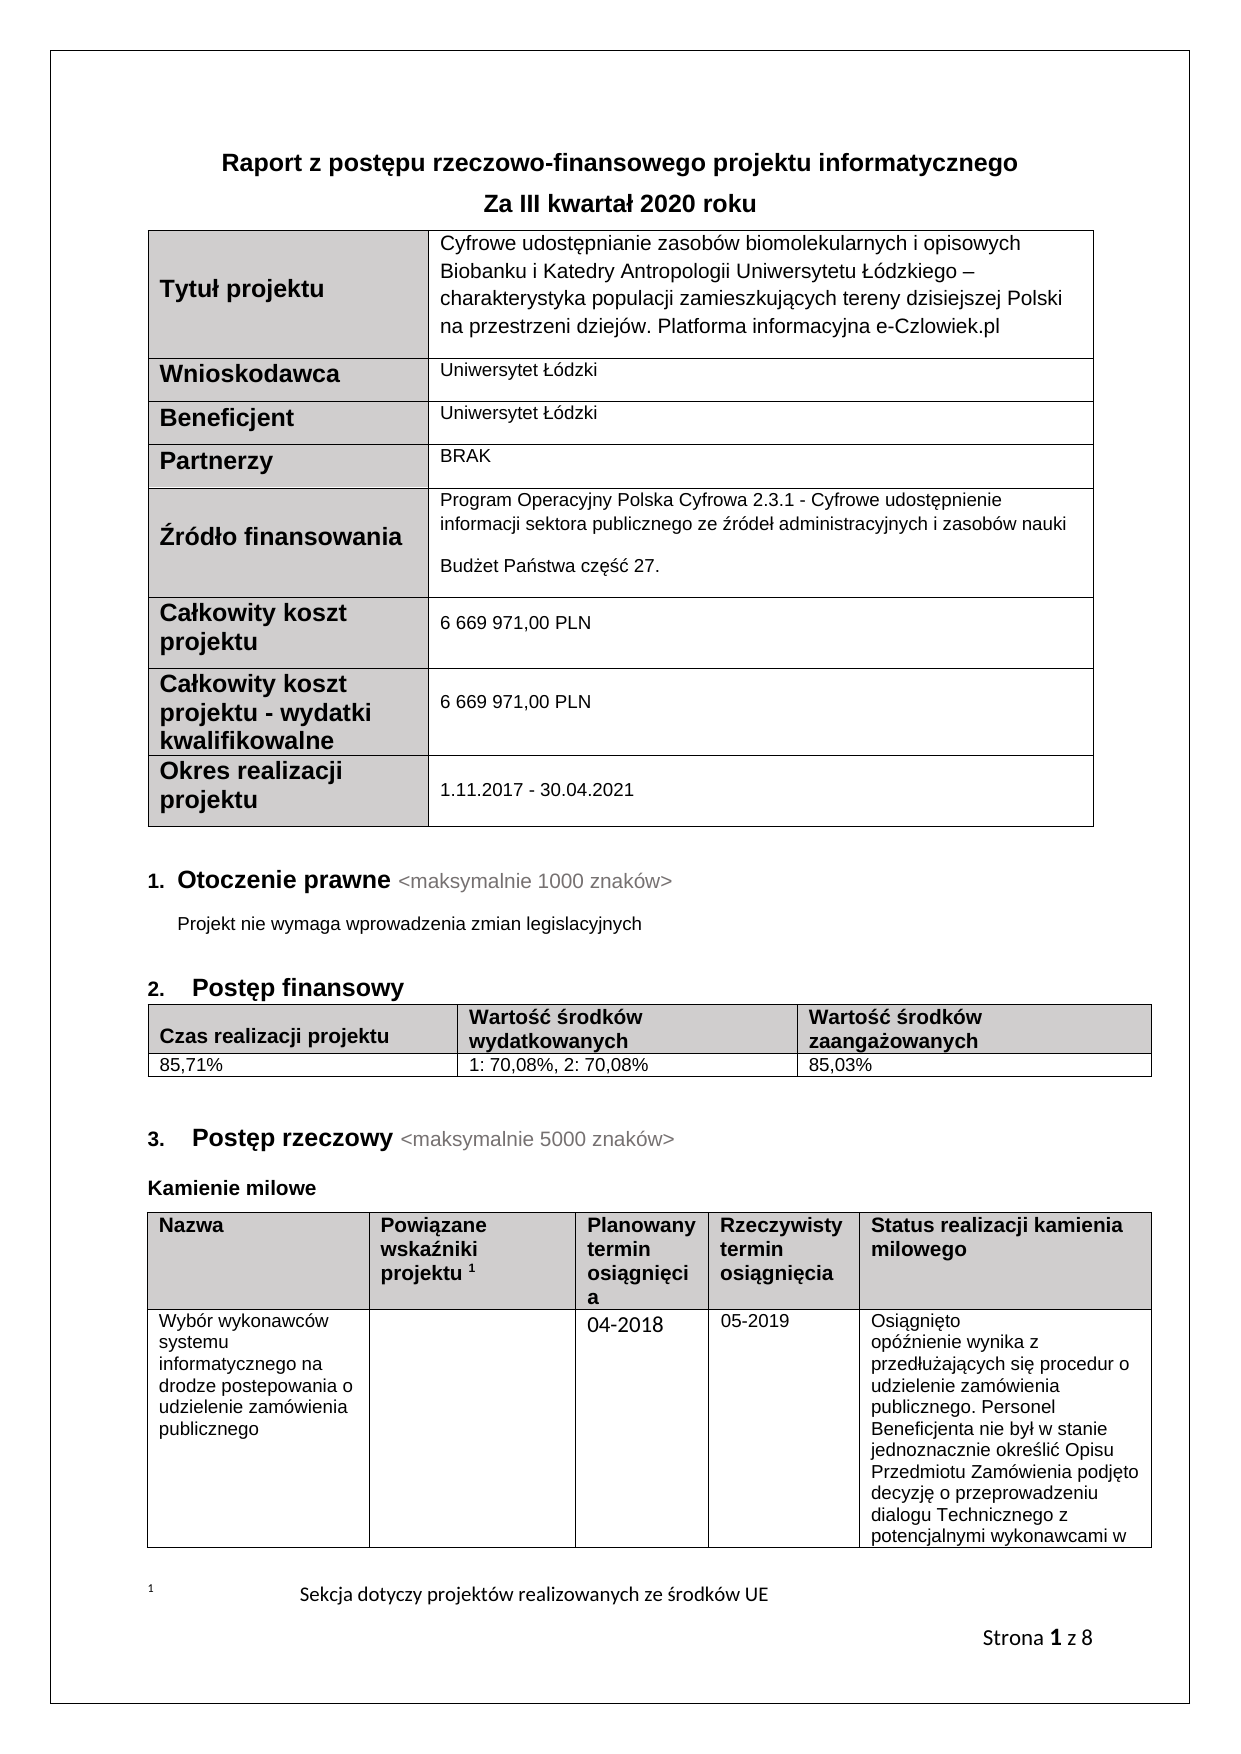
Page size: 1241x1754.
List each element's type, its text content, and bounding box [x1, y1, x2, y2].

table_cell 85,03% [798, 1054, 1151, 1076]
subtitle Za III kwartał 2020 roku [147, 189, 1093, 217]
table_header Powiązane wskaźniki projektu [370, 1213, 575, 1309]
table_cell BRAK [429, 445, 1093, 487]
table_cell Partnerzy [149, 445, 428, 487]
table_header Wartość środków wydatkowanych [458, 1005, 797, 1053]
table_cell 6 669 971,00 PLN [429, 669, 1093, 755]
table_cell Uniwersytet Łódzki [429, 402, 1093, 444]
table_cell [860, 1310, 1151, 1547]
table_cell 85,71% [149, 1054, 457, 1076]
table_header Wartość środków zaangażowanych [798, 1005, 1151, 1053]
table_header Rzeczywisty termin osiągnięcia [709, 1213, 859, 1309]
table_header Czas realizacji projektu [149, 1005, 457, 1053]
subtitle Projekt nie wymaga wprowadzenia zmian legislacyjnych [147, 912, 1093, 934]
table_cell Całkowity koszt projektu [149, 598, 428, 668]
table_header Status realizacji kamienia milowego [860, 1213, 1151, 1309]
table_cell 05-2019 [709, 1310, 859, 1547]
table_cell Uniwersytet Łódzki [429, 359, 1093, 401]
table_cell Okres realizacji projektu [149, 756, 428, 826]
table_cell 6 669 971,00 PLN [429, 598, 1093, 668]
table_cell 1: 70,08%, 2: 70,08% [458, 1054, 797, 1076]
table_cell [148, 1310, 369, 1547]
table_header Planowany termin osiągnięcia [576, 1213, 708, 1309]
subtitle Otoczenie prawne <maksymalnie 1000 znaków> [147, 865, 1063, 893]
table_header Cyfrowe udostępnianie zasobów biomolekularnych i opisowych Biobanku i Katedry Antropologii Uniwersytetu Łódzkiego – charakterystyka populacji zamieszkujących tereny dzisiejszej Polski na przestrzeni dziejów. Platforma informacyjna e-Czlowiek.pl [429, 231, 1093, 358]
table_header Nazwa [148, 1213, 369, 1309]
table_cell Wnioskodawca [149, 359, 428, 401]
table_cell 1.11.2017 - 30.04.2021 [429, 756, 1093, 826]
table_cell Całkowity koszt projektu - wydatki kwalifikowalne [149, 669, 428, 755]
table_header Tytuł projektu [149, 231, 428, 358]
table_cell [370, 1310, 575, 1547]
table_cell Beneficjent [149, 402, 428, 444]
table_cell Program Operacyjny Polska Cyfrowa 2.3.1 - Cyfrowe udostępnienie informacji sektora publicznego ze źródeł administracyjnych i zasobów nauki Budżet Państwa część 27. [429, 489, 1093, 597]
table_cell Źródło finansowania [149, 489, 428, 597]
subtitle Raport z postępu rzeczowo-finansowego projektu informatycznego [147, 147, 1093, 176]
text Kamienie milowe [147, 1175, 1093, 1199]
table_cell 04-2018 [576, 1310, 708, 1547]
subtitle Postęp rzeczowy <maksymalnie 5000 znaków> [147, 1123, 1093, 1152]
subtitle Postęp finansowy [147, 973, 1093, 1002]
